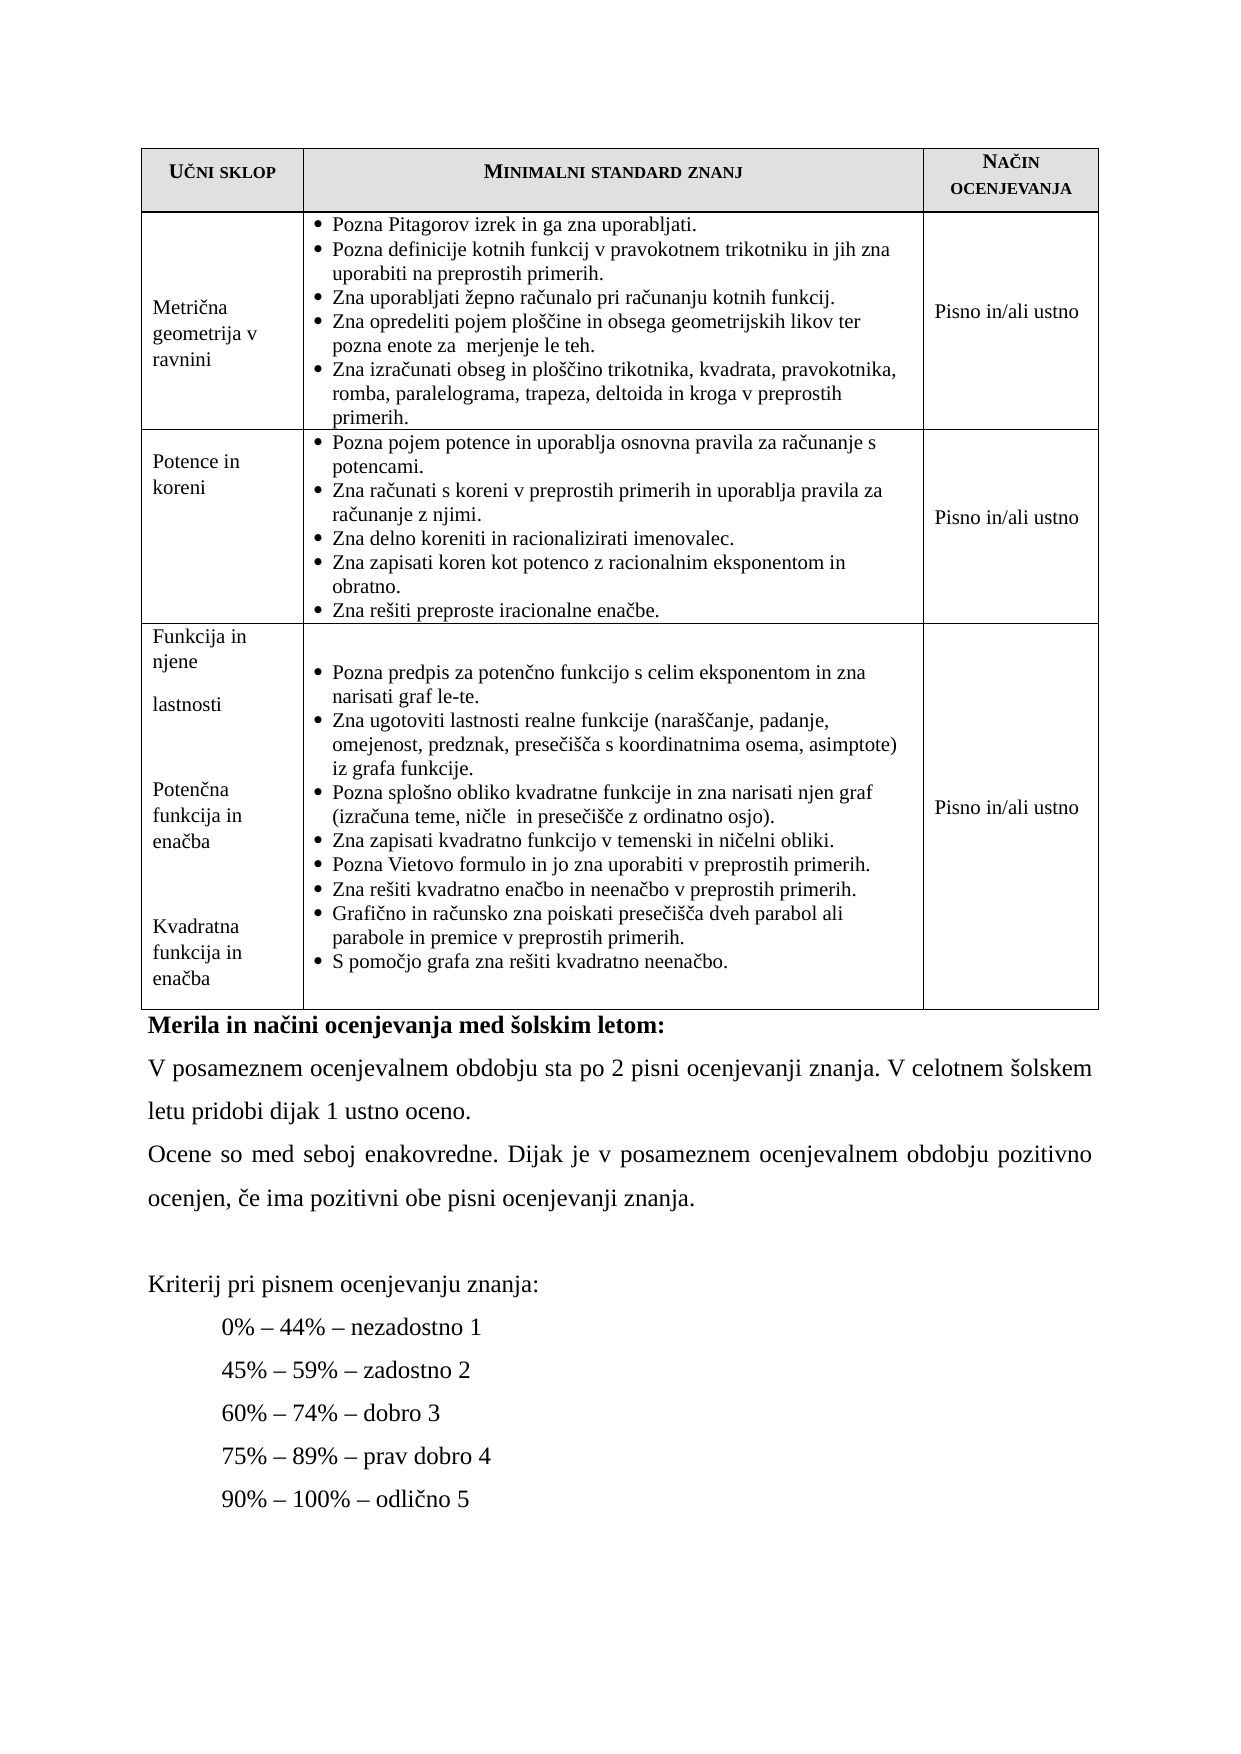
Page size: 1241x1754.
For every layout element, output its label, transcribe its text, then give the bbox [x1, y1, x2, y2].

table_header Minimalni standard znanj [304, 149, 923, 211]
text V posameznem ocenjevalnem obdobju sta po 2 pisni ocenjevanji znanja. V celotnem šolskem letu pridobi dijak 1 ustno oceno. [148, 1053, 1093, 1125]
table_cell Pozna Pitagorov izrek in ga zna uporabljati. Pozna definicije kotnih funkcij v pravokotnem trikotniku in jih zna uporabiti na preprostih primerih. Zna uporabljati žepno računalo pri računanju kotnih funkcij. Zna opredeliti pojem ploščine in obsega geometrijskih likov ter pozna enote za merjenje le teh. Zna izračunati obseg in ploščino trikotnika, kvadrata, pravokotnika, romba, paralelograma, trapeza, deltoida in kroga v preprostih primerih. [304, 213, 923, 429]
text Merila in načini ocenjevanja med šolskim letom: [148, 1010, 1093, 1039]
table_header Način ocenjevanja [924, 149, 1098, 211]
table_cell Pisno in/ali ustno [924, 213, 1098, 429]
table_cell Metrična geometrija v ravnini [142, 213, 303, 429]
table_cell Pisno in/ali ustno [924, 624, 1098, 1009]
text 0% – 44% – nezadostno 1 [148, 1312, 1093, 1341]
table_cell Pozna predpis za potenčno funkcijo s celim eksponentom in zna narisati graf le-te. Zna ugotoviti lastnosti realne funkcije (naraščanje, padanje, omejenost, predznak, presečišča s koordinatnima osema, asimptote) iz grafa funkcije. Pozna splošno obliko kvadratne funkcije in zna narisati njen graf (izračuna teme, ničle in presečišče z ordinatno osjo). Zna zapisati kvadratno funkcijo v temenski in ničelni obliki. Pozna Vietovo formulo in jo zna uporabiti v preprostih primerih. Zna rešiti kvadratno enačbo in neenačbo v preprostih primerih. Grafično in računsko zna poiskati presečišča dveh parabol ali parabole in premice v preprostih primerih. S pomočjo grafa zna rešiti kvadratno neenačbo. [304, 624, 923, 1009]
text 75% – 89% – prav dobro 4 [148, 1441, 1093, 1470]
text Ocene so med seboj enakovredne. Dijak je v posameznem ocenjevalnem obdobju pozitivno ocenjen, če ima pozitivni obe pisni ocenjevanji znanja. [148, 1139, 1093, 1211]
table_cell Pozna pojem potence in uporablja osnovna pravila za računanje s potencami. Zna računati s koreni v preprostih primerih in uporablja pravila za računanje z njimi. Zna delno koreniti in racionalizirati imenovalec. Zna zapisati koren kot potenco z racionalnim eksponentom in obratno. Zna rešiti preproste iracionalne enačbe. [304, 430, 923, 622]
text 90% – 100% – odlično 5 [148, 1484, 1093, 1513]
text 45% – 59% – zadostno 2 [148, 1355, 1093, 1384]
table_cell Potence in koreni [142, 430, 303, 622]
text Kriterij pri pisnem ocenjevanju znanja: [148, 1269, 1093, 1298]
text 60% – 74% – dobro 3 [148, 1398, 1093, 1427]
table_header Učni sklop [142, 149, 303, 211]
table_cell Pisno in/ali ustno [924, 430, 1098, 622]
table_cell Funkcija in njene lastnosti Potenčna funkcija in enačba Kvadratna funkcija in enačba [142, 624, 303, 1009]
